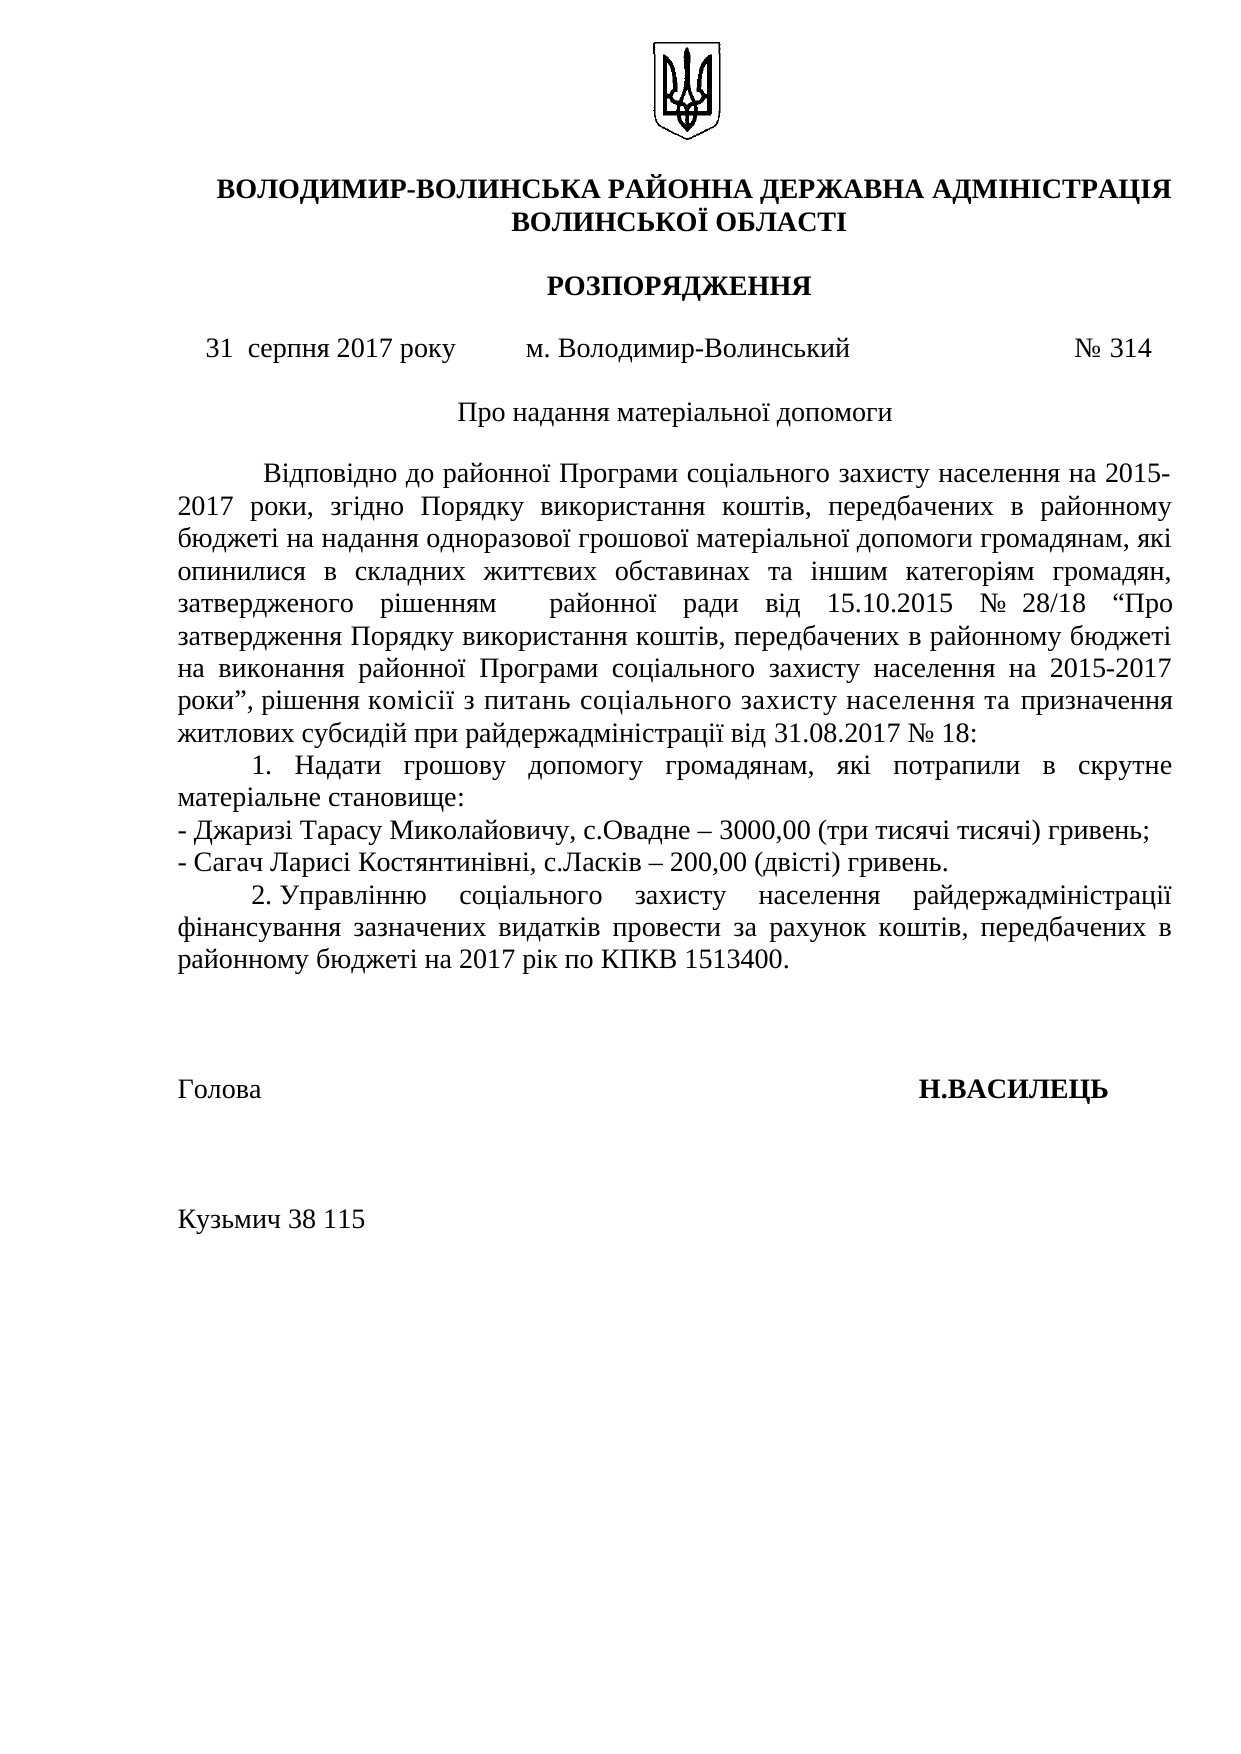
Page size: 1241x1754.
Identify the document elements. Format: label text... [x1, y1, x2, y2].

subtitle ВОЛОДИМИР-ВОЛИНСЬКА РАЙОННА ДЕРЖАВНА АДМІНІСТРАЦІЯ [177, 172, 1211, 205]
subtitle ВОЛИНСЬКОЇ ОБЛАСТІ [177, 205, 1181, 237]
text 1. Надати грошову допомогу громадянам, які потрапили в скрутне матеріальне становище: [177, 748, 1173, 813]
text Голова Н.ВАСИЛЕЦЬ [177, 1072, 1173, 1104]
text - Сагач Ларисі Костянтинівні, с.Ласків – 200,00 (двісті) гривень. [177, 845, 1173, 878]
subtitle РОЗПОРЯДЖЕННЯ [177, 269, 1181, 302]
text 2. Управлінню соціального захисту населення райдержадміністрації фінансування зазначених видатків провести за рахунок коштів, передбачених в районному бюджеті на 2017 рік по КПКВ 1513400. [177, 878, 1173, 975]
text - Джаризі Тарасу Миколайовичу, с.Овадне – 3000,00 (три тисячі тисячі) гривень; [177, 813, 1173, 845]
picture [653, 41, 721, 140]
subtitle Про надання матеріальної допомоги [177, 395, 1173, 428]
text Відповідно до районної Програми соціального захисту населення на 2015-2017 роки, згідно Порядку використання коштів, передбачених в районному бюджеті на надання одноразової грошової матеріальної допомоги громадянам, які опинилися в складних життєвих обставинах та іншим категоріям громадян, затвердженого рішенням районної ради від 15.10.2015 №_28/18 “Про затвердження Порядку використання коштів, передбачених в районному бюджеті на виконання районної Програми соціального захисту населення на 2015-2017 роки”, рішення комісії з питань соціального захисту населення та призначення житлових субсидій при райдержадміністрації від 31.08.2017 № 18: [177, 457, 1173, 748]
text Кузьмич 38 115 [177, 1202, 1173, 1234]
text 31 серпня 2017 року м. Володимир-Волинський № 314 [177, 331, 1181, 363]
